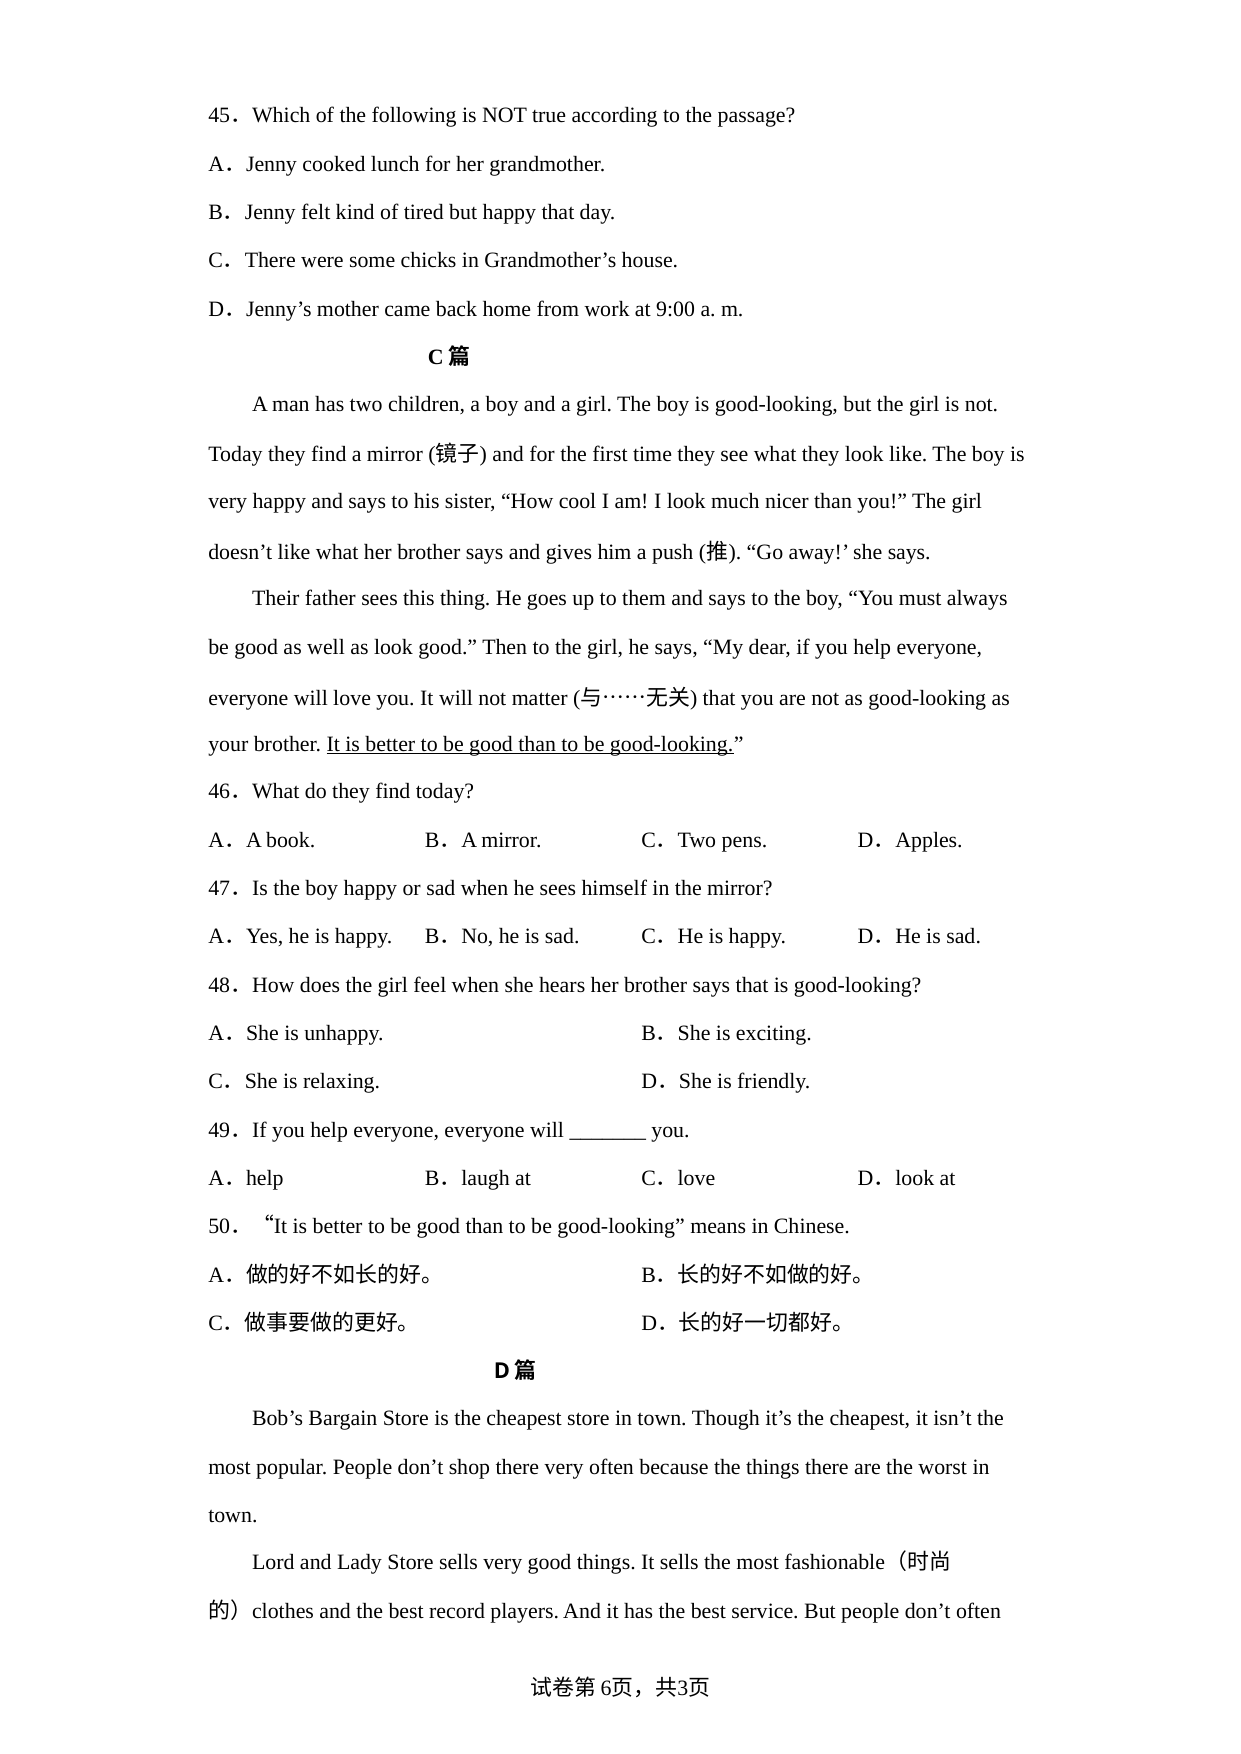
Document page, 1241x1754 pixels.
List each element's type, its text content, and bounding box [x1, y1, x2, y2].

text D．Jenny’s mother came back home from work at 9:00 a. m. [208, 290, 1032, 323]
text A man has two children, a boy and a girl. The boy is good-looking, but the girl is not. Today they find a mirror (镜子) and for the first time they see what they look like. The boy is very happy and says to his sister, “How cool I am! I look much nicer than you!” The girl doesn’t like what her brother says and gives him a push (推). “Go away!’ she says. [208, 387, 1032, 566]
text A．help B．laugh at C．love D．look at [208, 1159, 1032, 1192]
text A．Jenny cooked lunch for her grandmother. [208, 145, 1032, 178]
text C篇 [208, 339, 1032, 371]
text A．She is unhappy. B．She is exciting. [208, 1014, 1032, 1047]
text A．做的好不如长的好。 B．长的好不如做的好。 [208, 1256, 1032, 1289]
text 48．How does the girl feel when she hears her brother says that is good-looking? [208, 966, 1032, 999]
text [208, 1544, 1032, 1625]
text Their father sees this thing. He goes up to them and says to the boy, “You must always be good as well as look good.” Then to the girl, he says, “My dear, if you help everyone, everyone will love you. It will not matter (与……无关) that you are not as good-looking as your brother. It is better to be good than to be good-looking.” [208, 582, 1032, 760]
text 49．If you help everyone, everyone will _______ you. [208, 1111, 1032, 1144]
text C．做事要做的更好。 D．长的好一切都好。 [208, 1304, 1032, 1337]
text C．There were some chicks in Grandmother’s house. [208, 242, 1032, 274]
text A．A book. B．A mirror. C．Two pens. D．Apples. [208, 821, 1032, 854]
text D篇 [208, 1353, 1032, 1385]
text 50．“It is better to be good than to be good-looking” means in Chinese. [208, 1208, 1032, 1240]
text A．Yes, he is happy. B．No, he is sad. C．He is happy. D．He is sad. [208, 918, 1032, 950]
text 47．Is the boy happy or sad when he sees himself in the mirror? [208, 869, 1032, 902]
text 46．What do they find today? [208, 773, 1032, 805]
text C．She is relaxing. D．She is friendly. [208, 1063, 1032, 1095]
text B．Jenny felt kind of tired but happy that day. [208, 194, 1032, 226]
text 45．Which of the following is NOT true according to the passage? [208, 97, 1032, 129]
text Bob’s Bargain Store is the cheapest store in town. Though it’s the cheapest, it isn’t the most popular. People don’t shop there very often because the things there are the worst in town. [208, 1401, 1032, 1531]
